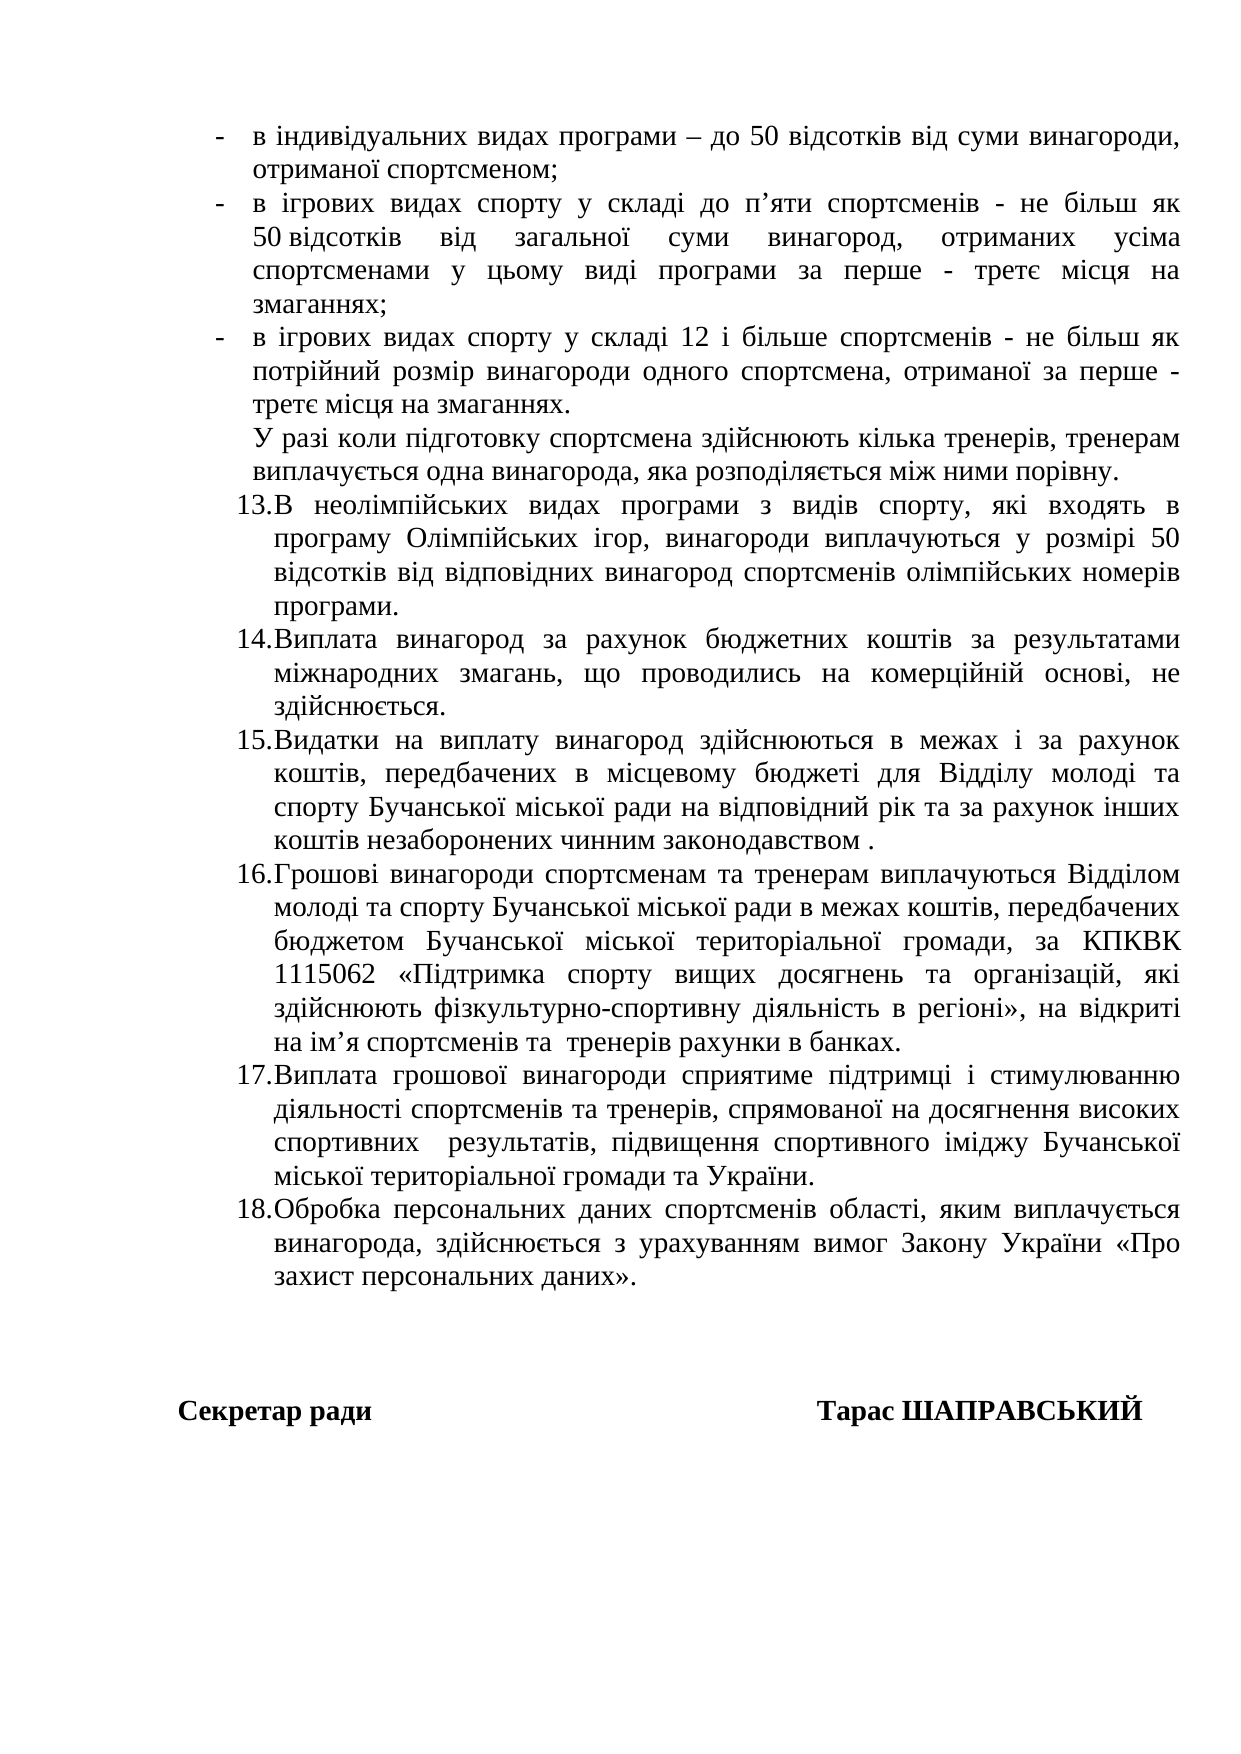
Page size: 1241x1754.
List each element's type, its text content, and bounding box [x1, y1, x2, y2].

title Секретар ради Тарас ШАПРАВСЬКИЙ [177, 1393, 1181, 1426]
list В неолімпійських видах програми з видів спорту, які входять в програму Олімпійських ігор, винагороди виплачуються у розмірі 50 відсотків від відповідних винагород спортсменів олімпійських номерів програми. [236, 487, 1181, 621]
list в ігрових видах спорту у складі 12 і більше спортсменів - не більш як потрійний розмір винагороди одного спортсмена, отриманої за перше - третє місця на змаганнях. [215, 319, 1181, 420]
list в ігрових видах спорту у складі до п’яти спортсменів - не більш як 50 відсотків від загальної суми винагород, отриманих усіма спортсменами у цьому виді програми за перше - третє місця на змаганнях; [215, 185, 1181, 319]
list У разі коли підготовку спортсмена здійснюють кілька тренерів, тренерам виплачується одна винагорода, яка розподіляється між ними порівну. [252, 420, 1181, 487]
list Виплата винагород за рахунок бюджетних коштів за результатами міжнародних змагань, що проводились на комерційній основі, не здійснюється. [236, 621, 1181, 722]
list Видатки на виплату винагород здійснюються в межах і за рахунок коштів, передбачених в місцевому бюджеті для Відділу молоді та спорту Бучанської міської ради на відповідний рік та за рахунок інших коштів незаборонених чинним законодавством . [236, 722, 1181, 856]
list Виплата грошової винагороди сприятиме підтримці і стимулюванню діяльності спортсменів та тренерів, спрямованої на досягнення високих спортивних результатів, підвищення спортивного іміджу Бучанської міської територіальної громади та України. [236, 1057, 1181, 1191]
list Обробка персональних даних спортсменів області, яким виплачується винагорода, здійснюється з урахуванням вимог Закону України «Про захист персональних даних». [236, 1191, 1181, 1292]
list Грошові винагороди спортсменам та тренерам виплачуються Відділом молоді та спорту Бучанської міської ради в межах коштів, передбачених бюджетом Бучанської міської територіальної громади, за КПКВК 1115062 «Підтримка спорту вищих досягнень та організацій, які здійснюють фізкультурно-спортивну діяльність в регіоні», на відкриті на ім’я спортсменів та тренерів рахунки в банках. [236, 856, 1181, 1057]
list в індивідуальних видах програми – до 50 відсотків від суми винагороди, отриманої спортсменом; [215, 118, 1181, 185]
